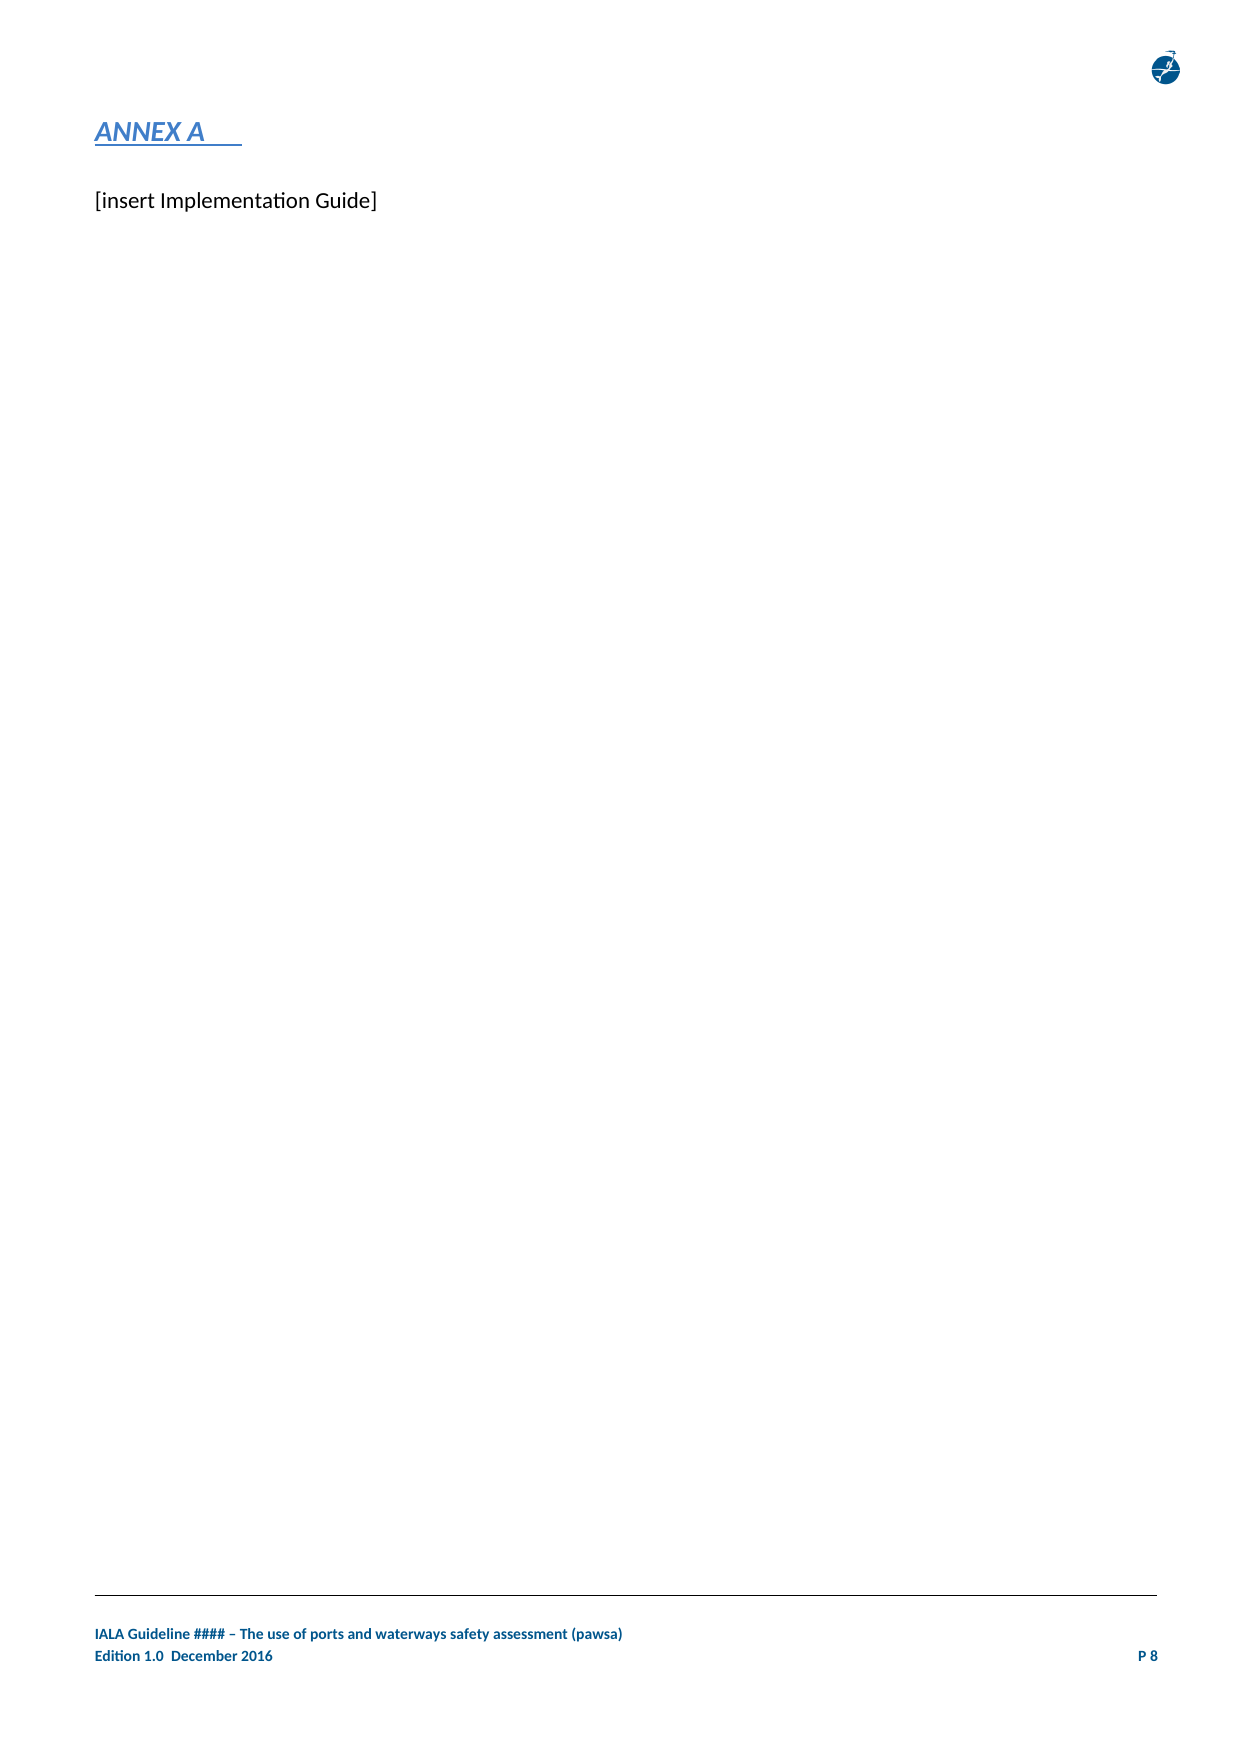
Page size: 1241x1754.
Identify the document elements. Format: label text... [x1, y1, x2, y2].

picture [1120, 0, 1239, 119]
text [insert Implementation Guide] [94, 187, 1157, 215]
